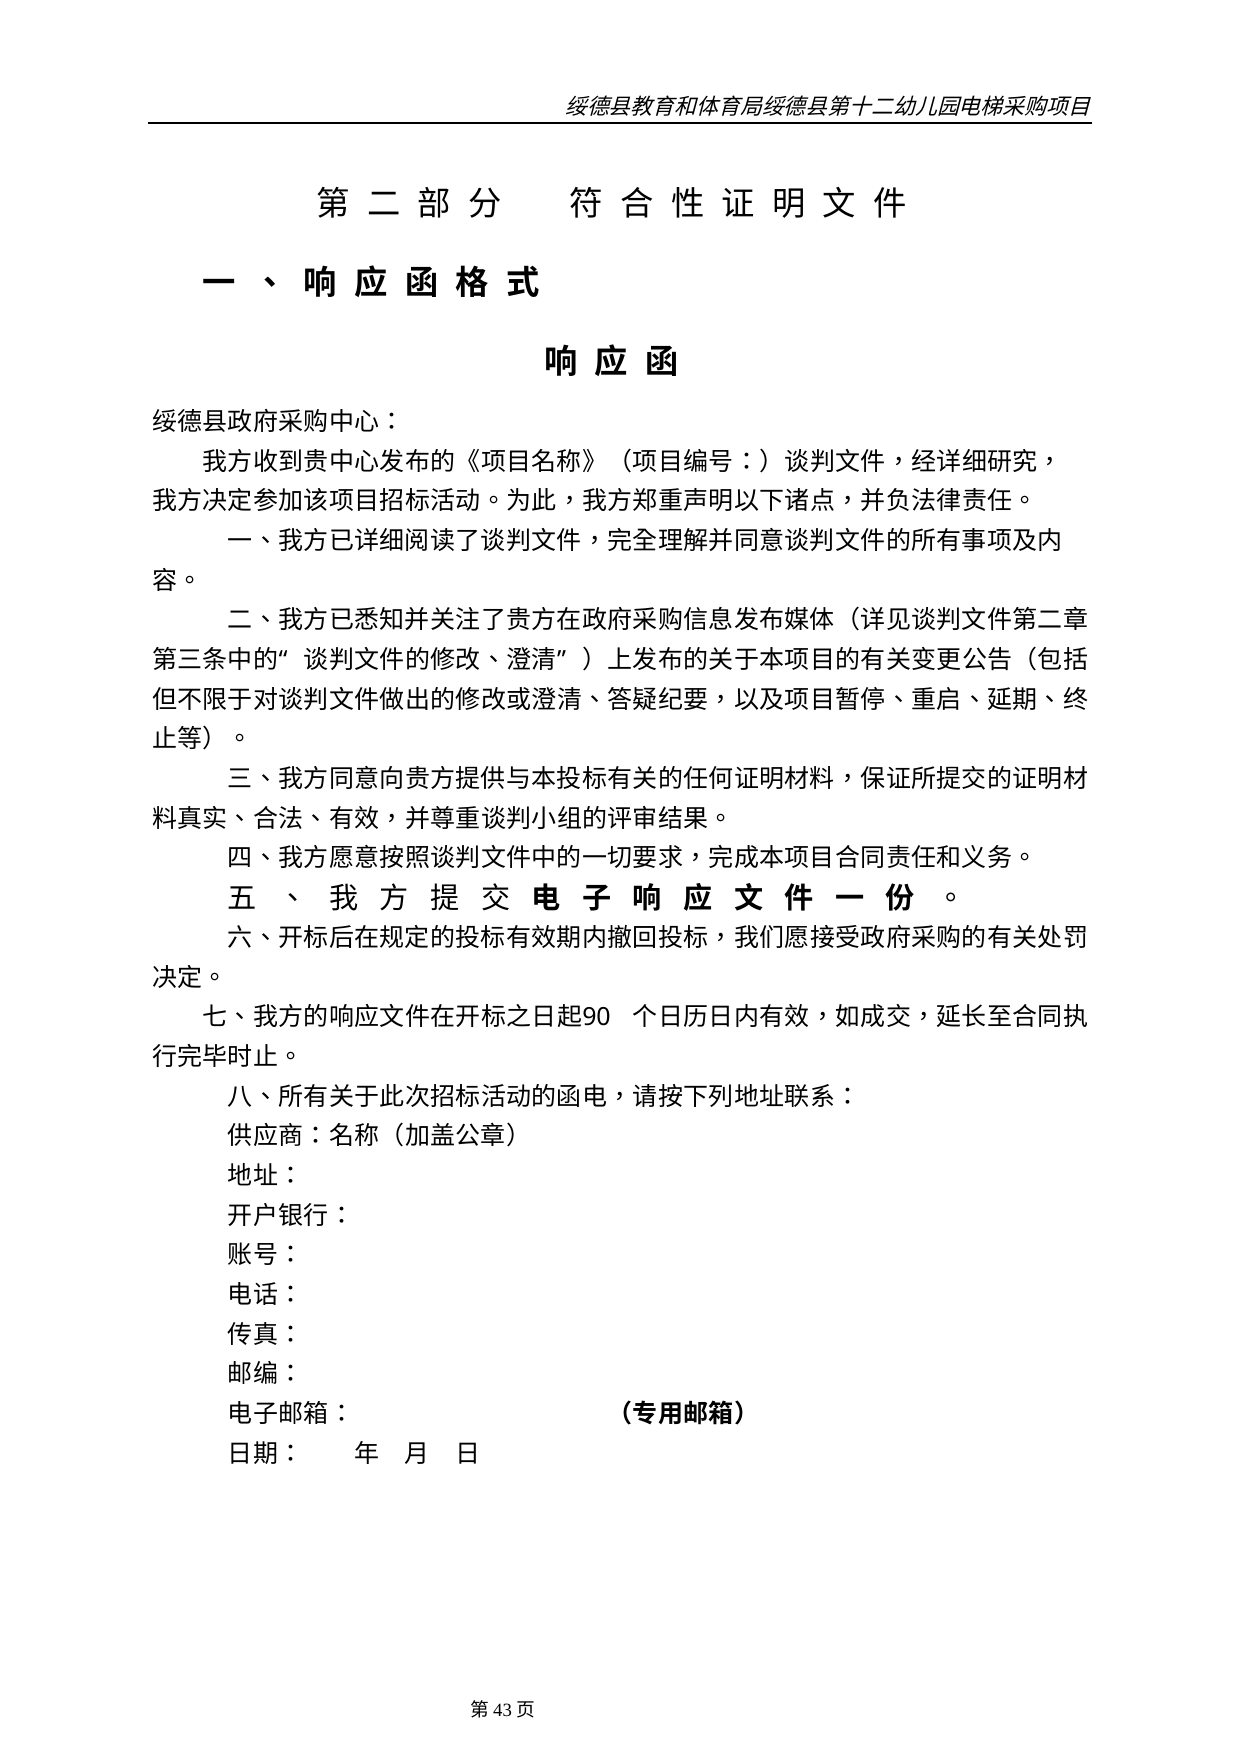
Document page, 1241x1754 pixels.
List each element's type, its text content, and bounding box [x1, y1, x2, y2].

text 地址： [152, 1155, 1088, 1194]
text 开户银行： [152, 1194, 1088, 1234]
text 六、开标后在规定的投标有效期内撤回投标，我们愿接受政府采购的有关处罚决定。 [152, 917, 1088, 996]
text 八、所有关于此次招标活动的函电，请按下列地址联系： [152, 1075, 1088, 1115]
text 账号： [152, 1234, 1088, 1274]
text 电话： [152, 1274, 1088, 1313]
text 第二部分 符合性证明文件 [152, 163, 1088, 242]
text 三、我方同意向贵方提供与本投标有关的任何证明材料，保证所提交的证明材料真实、合法、有效，并尊重谈判小组的评审结果。 [152, 758, 1088, 837]
text 五、我方提交电子响应文件一份。 [152, 877, 1088, 917]
text 我方收到贵中心发布的《项目名称》（项目编号：）谈判文件，经详细研究，我方决定参加该项目招标活动。为此，我方郑重声明以下诸点，并负法律责任。 [152, 440, 1087, 520]
text 一、我方已详细阅读了谈判文件，完全理解并同意谈判文件的所有事项及内容。 [152, 520, 1088, 599]
text 日期： 年 月 日 [152, 1433, 1088, 1472]
text 绥德县政府采购中心： [152, 401, 1088, 440]
text 供应商：名称（加盖公章） [152, 1115, 1088, 1155]
text 邮编： [152, 1353, 1088, 1393]
text 四、我方愿意按照谈判文件中的一切要求，完成本项目合同责任和义务。 [152, 837, 1088, 877]
text 传真： [152, 1313, 1088, 1353]
text 七、我方的响应文件在开标之日起90个日历日内有效，如成交，延长至合同执行完毕时止。 [152, 996, 1088, 1075]
text 响应函 [152, 321, 1088, 401]
text 一、响应函格式 [152, 242, 1088, 321]
text 二、我方已悉知并关注了贵方在政府采购信息发布媒体（详见谈判文件第二章第三条中的“谈判文件的修改、澄清”）上发布的关于本项目的有关变更公告（包括但不限于对谈判文件做出的修改或澄清、答疑纪要，以及项目暂停、重启、延期、终止等）。 [152, 599, 1088, 758]
text 电子邮箱： （专用邮箱） [152, 1393, 1088, 1433]
